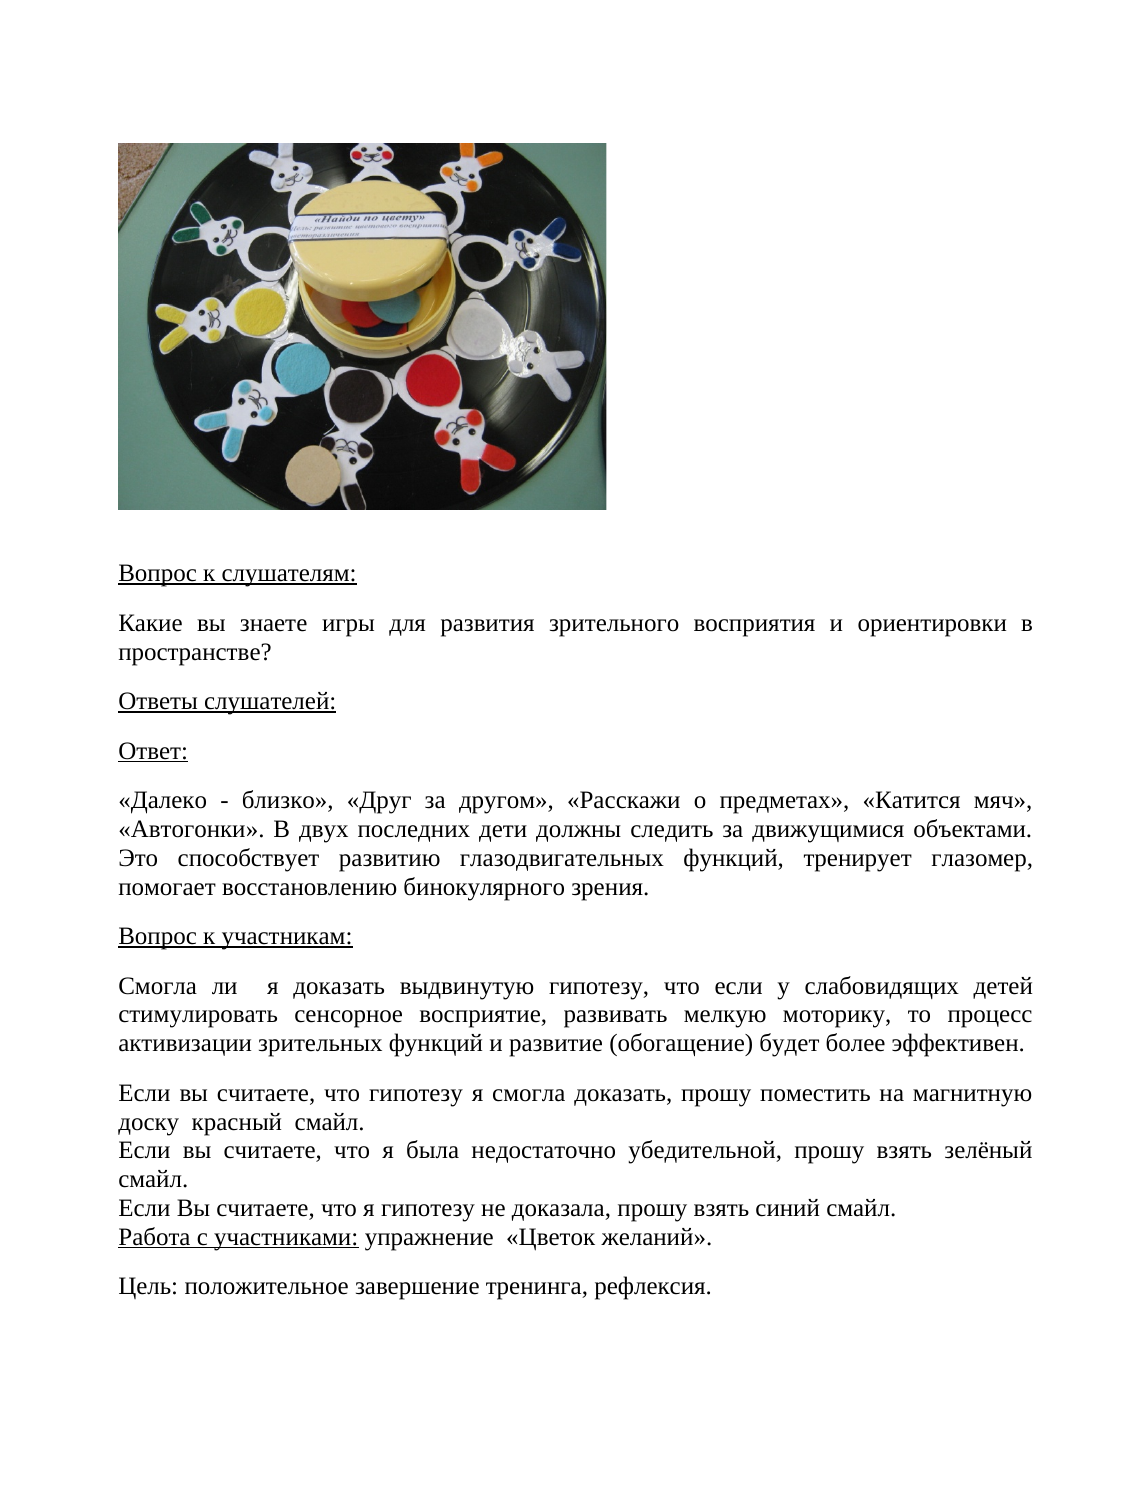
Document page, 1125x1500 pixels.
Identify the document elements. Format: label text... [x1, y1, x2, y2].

text Если вы считаете, что гипотезу я смогла доказать, прошу поместить на магнитную доску красный смайл. [118, 1078, 1034, 1135]
text Смогла ли я доказать выдвинутую гипотезу, что если у слабовидящих детей стимулировать сенсорное восприятие, развивать мелкую моторику, то процесс активизации зрительных функций и развитие (обогащение) будет более эффективен. [118, 971, 1034, 1057]
text Цель: положительное завершение тренинга, рефлексия. [118, 1271, 1034, 1300]
text Вопрос к участникам: [118, 921, 1034, 950]
text Если Вы считаете, что я гипотезу не доказала, прошу взять синий смайл. [118, 1193, 1034, 1222]
text Работа с участниками: упражнение «Цветок желаний». [118, 1222, 1034, 1250]
text Какие вы знаете игры для развития зрительного восприятия и ориентировки в пространстве? [118, 608, 1034, 665]
text Если вы считаете, что я была недостаточно убедительной, прошу взять зелёный смайл. [118, 1135, 1034, 1193]
text «Далеко - близко», «Друг за другом», «Расскажи о предметах», «Катится мяч», «Автогонки». В двух последних дети должны следить за движущимися объектами. Это способствует развитию глазодвигательных функций, тренирует глазомер, помогает восстановлению бинокулярного зрения. [118, 785, 1034, 900]
text Вопрос к слушателям: [118, 530, 1034, 587]
text Ответы слушателей: [118, 686, 1034, 715]
picture [118, 143, 607, 510]
text Ответ: [118, 736, 1034, 764]
